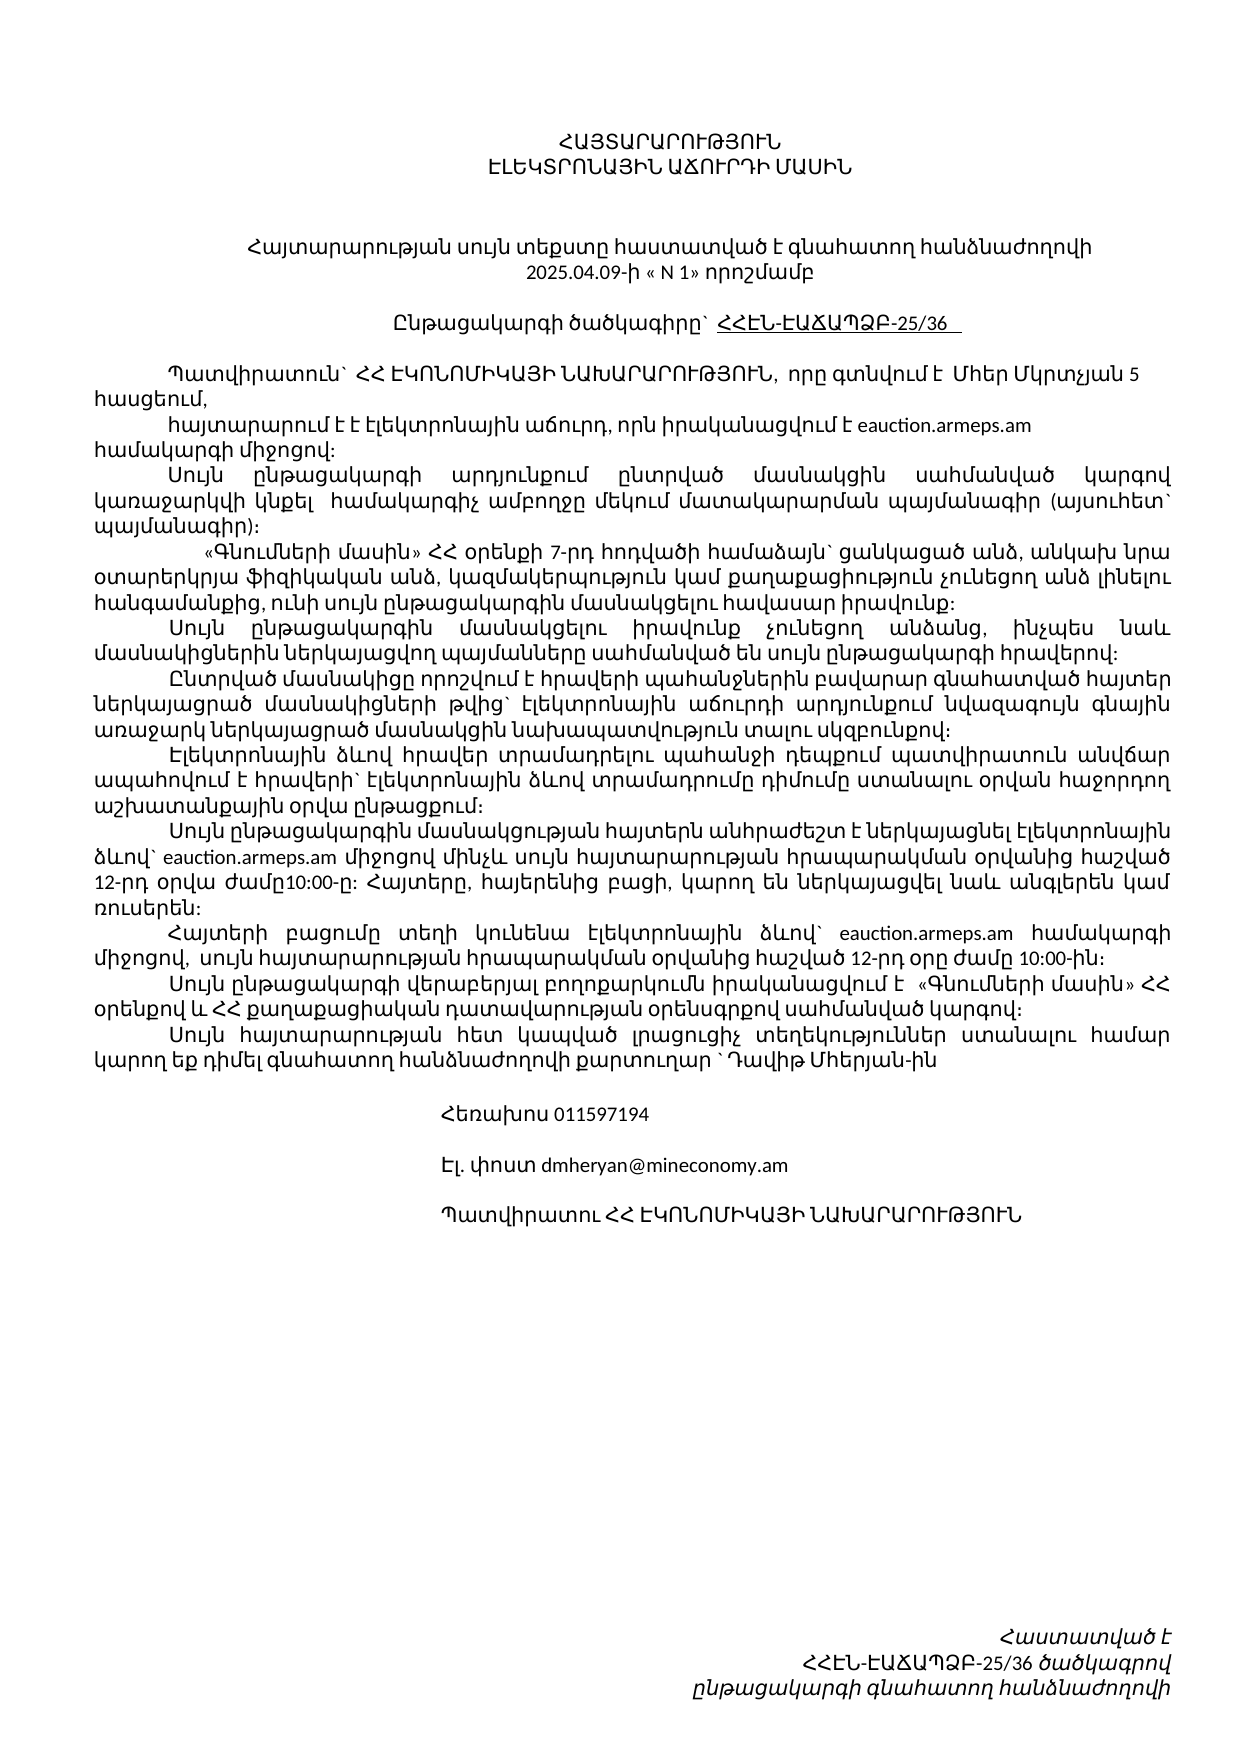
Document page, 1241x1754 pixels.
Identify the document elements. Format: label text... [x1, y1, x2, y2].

text Պատվիրատուն` ՀՀ ԷԿՈՆՈՄԻԿԱՅԻ ՆԱԽԱՐԱՐՈՒԹՅՈՒՆ, որը գտնվում է Մհեր Մկրտչյան 5 հասցեում, [94, 361, 1171, 412]
text Հայտարարության սույն տեքստը հաստատված է գնահատող հանձնաժողովի [94, 234, 1171, 259]
text Հայտերի բացումը տեղի կունենա էլեկտրոնային ձևով` eauction.armeps.am համակարգի միջոցով, սույն հայտարարության հրապարակման օրվանից հաշված 12-րդ օրը ժամը 10:00-ին։ [94, 920, 1171, 971]
text «Գնումների մասին» ՀՀ օրենքի 7-րդ հոդվածի համաձայն` ցանկացած անձ, անկախ նրա օտարերկրյա ֆիզիկական անձ, կազմակերպություն կամ քաղաքացիություն չունեցող անձ լինելու հանգամանքից, ունի սույն ընթացակարգին մասնակցելու հավասար իրավունք: [94, 539, 1171, 615]
text ՀՀԷՆ-ԷԱՃԱՊՁԲ-25/36 ծածկագրով [94, 1650, 1171, 1675]
text Սույն ընթացակարգի արդյունքում ընտրված մասնակցին սահմանված կարգով կառաջարկվի կնքել համակարգիչ ամբողջը մեկում մատակարարման պայմանագիր (այսուհետ` պայմանագիր)։ [94, 463, 1171, 539]
text ԷԼԵԿՏՐՈՆԱՅԻՆ ԱՃՈՒՐԴԻ ՄԱՍԻՆ [94, 154, 1171, 180]
text ընթացակարգի գնահատող հանձնաժողովի [94, 1675, 1171, 1701]
text Սույն հայտարարության հետ կապված լրացուցիչ տեղեկություններ ստանալու համար կարող եք դիմել գնահատող հանձնաժողովի քարտուղար ` Դավիթ Մհերյան-ին [94, 1022, 1171, 1073]
text Սույն ընթացակարգին մասնակցության հայտերն անհրաժեշտ է ներկայացնել էլեկտրոնային ձևով` eauction.armeps.am միջոցով մինչև սույն հայտարարության հրապարակման օրվանից հաշված 12-րդ օրվա ժամը10:00-ը: Հայտերը, հայերենից բացի, կարող են ներկայացվել նաև անգլերեն կամ ռուսերեն: [94, 818, 1171, 920]
text ՀԱՅՏԱՐԱՐՈՒԹՅՈՒՆ [94, 129, 1171, 154]
text Հաստատված է [94, 1624, 1171, 1650]
text Սույն ընթացակարգին մասնակցելու իրավունք չունեցող անձանց, ինչպես նաև մասնակիցներին ներկայացվող պայմանները սահմանված են սույն ընթացակարգի հրավերով: [94, 615, 1171, 666]
text հայտարարում է է էլեկտրոնային աճուրդ, որն իրականացվում է eauction.armeps.am համակարգի միջոցով: [94, 412, 1171, 463]
text 2025.04.09 -ի « N 1» որոշմամբ [94, 259, 1171, 285]
text Սույն ընթացակարգի վերաբերյալ բողոքարկումն իրականացվում է «Գնումների մասին» ՀՀ օրենքով և ՀՀ քաղաքացիական դատավարության օրենսգրքով սահմանված կարգով։ [94, 971, 1171, 1022]
text Էլեկտրոնային ձևով հրավեր տրամադրելու պահանջի դեպքում պատվիրատուն անվճար ապահովում է հրավերի` էլեկտրոնային ձևով տրամադրումը դիմումը ստանալու օրվան հաջորդող աշխատանքային օրվա ընթացքում։ [94, 742, 1171, 818]
text Պատվիրատու ՀՀ ԷԿՈՆՈՄԻԿԱՅԻ ՆԱԽԱՐԱՐՈՒԹՅՈՒՆ [94, 1203, 1171, 1228]
text Էլ. փոստ dmheryan@mineconomy.am [94, 1152, 1171, 1177]
text Հեռախոս 011597194 [94, 1101, 1171, 1126]
text Ընթացակարգի ծածկագիրը` ՀՀԷՆ-ԷԱՃԱՊՁԲ-25/36 [94, 310, 1171, 336]
text Ընտրված մասնակիցը որոշվում է հրավերի պահանջներին բավարար գնահատված հայտեր ներկայացրած մասնակիցների թվից` էլեկտրոնային աճուրդի արդյունքում նվազագույն գնային առաջարկ ներկայացրած մասնակցին նախապատվություն տալու սկզբունքով։ [94, 666, 1171, 742]
